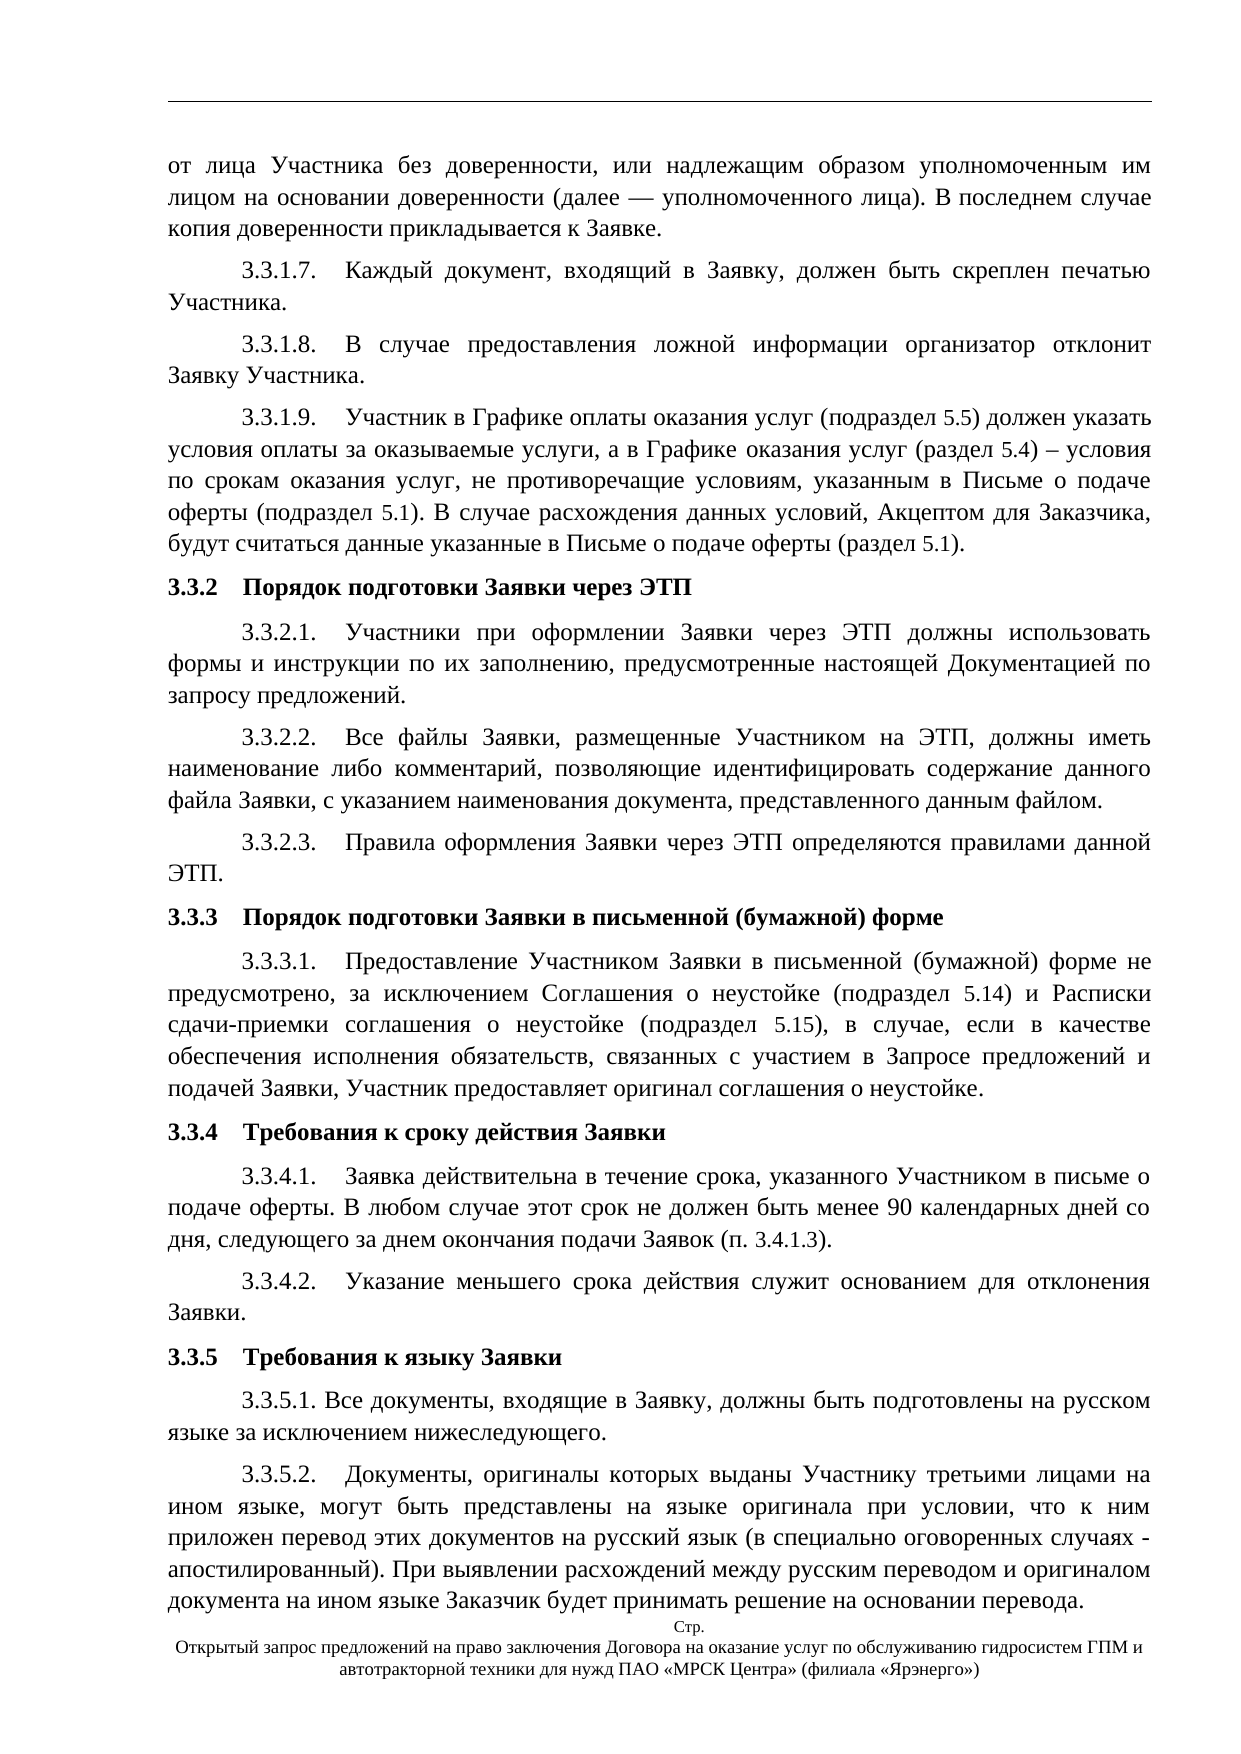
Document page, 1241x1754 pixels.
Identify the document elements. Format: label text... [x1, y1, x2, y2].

list Все файлы Заявки, размещенные Участником на ЭТП, должны иметь наименование либо комментарий, позволяющие идентифицировать содержание данного файла Заявки, с указанием наименования документа, представленного данным файлом. [168, 722, 1152, 813]
subtitle Порядок подготовки Заявки в письменной (бумажной) форме [168, 902, 1152, 931]
list Документы, оригиналы которых выданы Участнику третьими лицами на ином языке, могут быть представлены на языке оригинала при условии, что к ним приложен перевод этих документов на русский язык (в специально оговоренных случаях - апостилированный). При выявлении расхождений между русским переводом и оригиналом документа на ином языке Заказчик будет принимать решение на основании перевода. [168, 1459, 1152, 1614]
list Участник в Графике оплаты оказания услуг (подраздел 5.5) должен указать условия оплаты за оказываемые услуги, а в Графике оказания услуг (раздел 5.4) – условия по срокам оказания услуг, не противоречащие условиям, указанным в Письме о подаче оферты (подраздел 5.1). В случае расхождения данных условий, Акцептом для Заказчика, будут считаться данные указанные в Письме о подаче оферты (раздел 5.1). [168, 402, 1152, 557]
subtitle Требования к языку Заявки [168, 1342, 1152, 1370]
list Участники при оформлении Заявки через ЭТП должны использовать формы и инструкции по их заполнению, предусмотренные настоящей Документацией по запросу предложений. [168, 617, 1152, 708]
text 3.3.5.1. Все документы, входящие в Заявку, должны быть подготовлены на русском языке за исключением нижеследующего. [168, 1386, 1152, 1446]
list Заявка действительна в течение срока, указанного Участником в письме о подаче оферты. В любом случае этот срок не должен быть менее 90 календарных дней со дня, следующего за днем окончания подачи Заявок (п. 3.4.1.3). [168, 1161, 1151, 1253]
list Предоставление Участником Заявки в письменной (бумажной) форме не предусмотрено, за исключением Соглашения о неустойке (подраздел 5.14) и Расписки сдачи-приемки соглашения о неустойке (подраздел 5.15), в случае, если в качестве обеспечения исполнения обязательств, связанных с участием в Запросе предложений и подачей Заявки, Участник предоставляет оригинал соглашения о неустойке. [168, 946, 1152, 1101]
list Указание меньшего срока действия служит основанием для отклонения Заявки. [168, 1266, 1151, 1326]
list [168, 150, 1152, 242]
list Каждый документ, входящий в Заявку, должен быть скреплен печатью Участника. [168, 255, 1152, 315]
list В случае предоставления ложной информации организатор отклонит Заявку Участника. [168, 329, 1152, 389]
list Правила оформления Заявки через ЭТП определяются правилами данной ЭТП. [168, 827, 1152, 887]
subtitle Порядок подготовки Заявки через ЭТП [168, 572, 1152, 601]
subtitle Требования к сроку действия Заявки [168, 1117, 1152, 1146]
